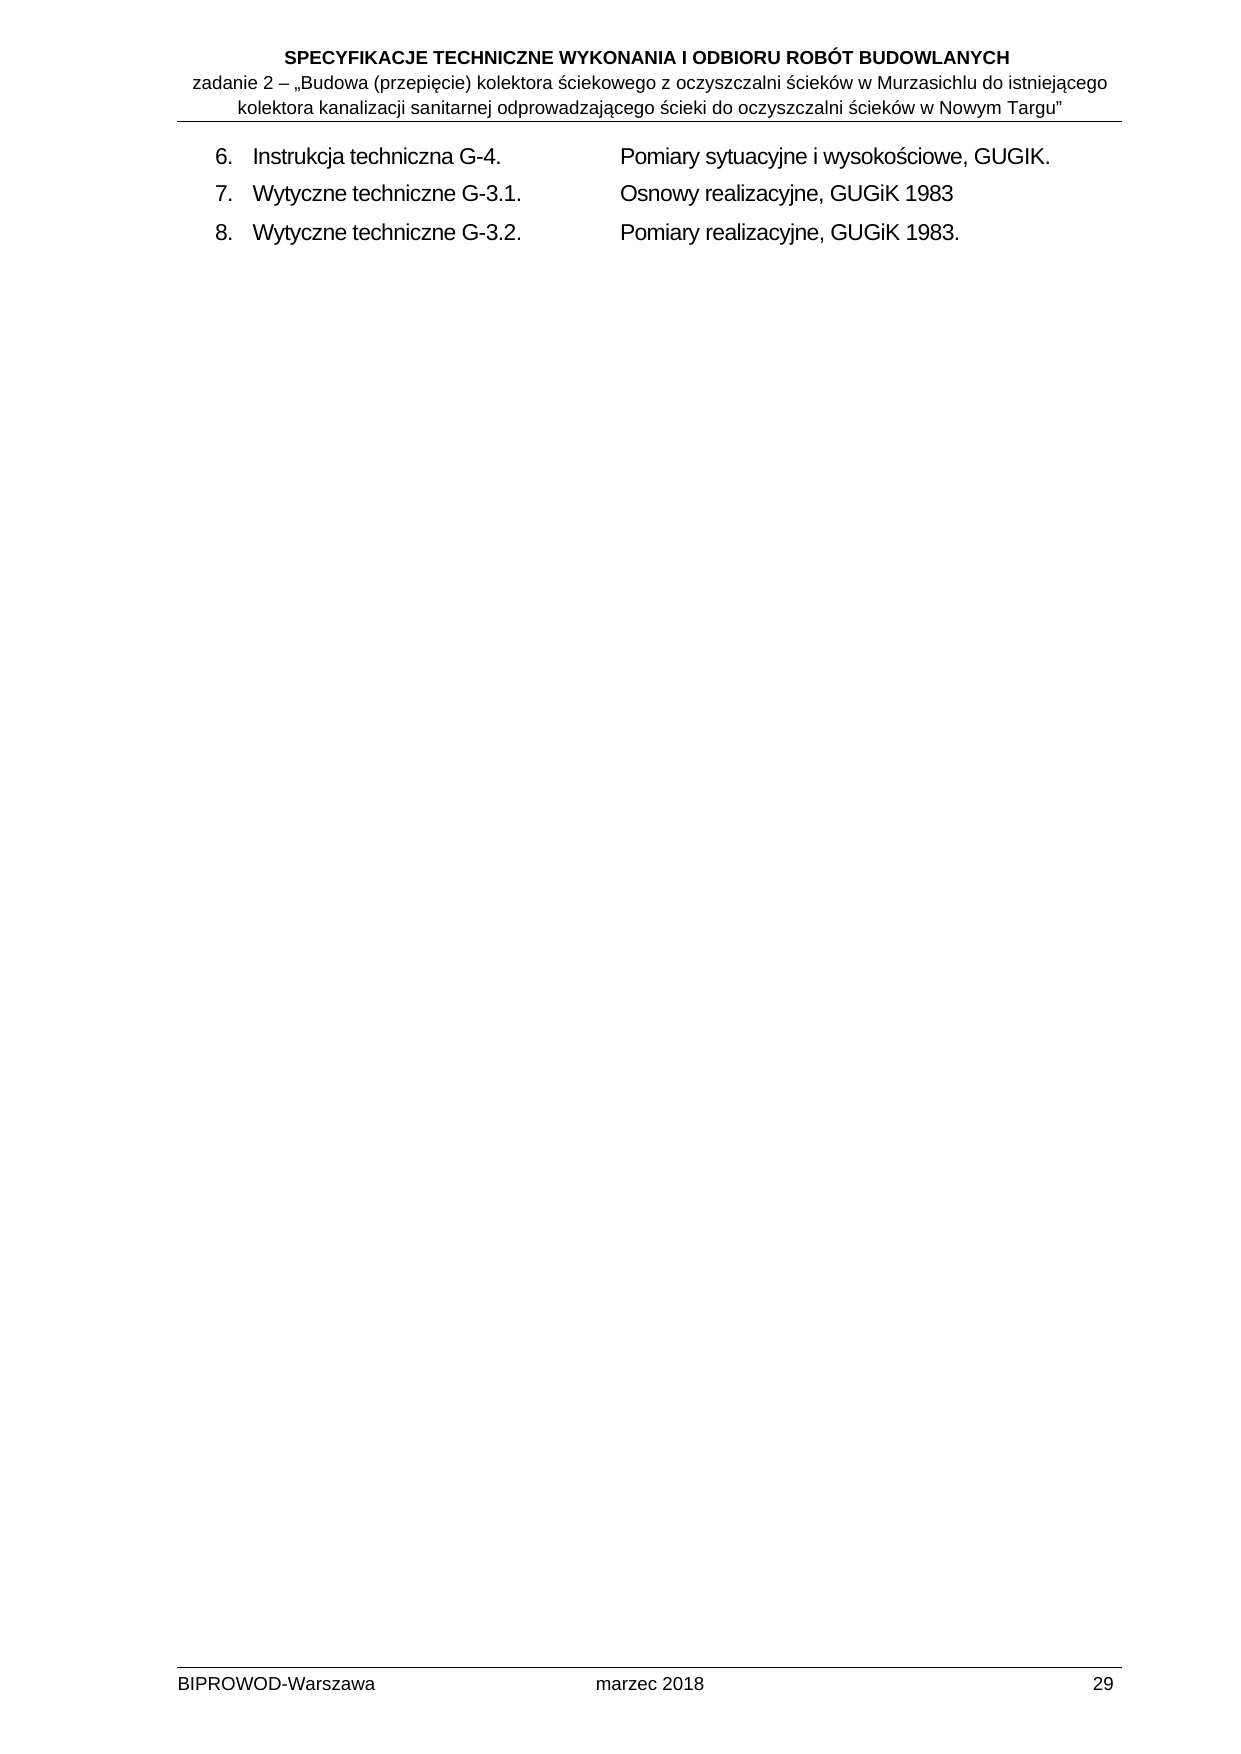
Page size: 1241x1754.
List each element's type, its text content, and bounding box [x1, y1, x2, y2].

list Wytyczne techniczne G-3.2. Pomiary realizacyjne, GUGiK 1983. [215, 219, 1122, 245]
list Instrukcja techniczna G-4. Pomiary sytuacyjne i wysokościowe, GUGIK. [215, 144, 1122, 169]
list Wytyczne techniczne G-3.1. Osnowy realizacyjne, GUGiK 1983 [215, 182, 1122, 207]
